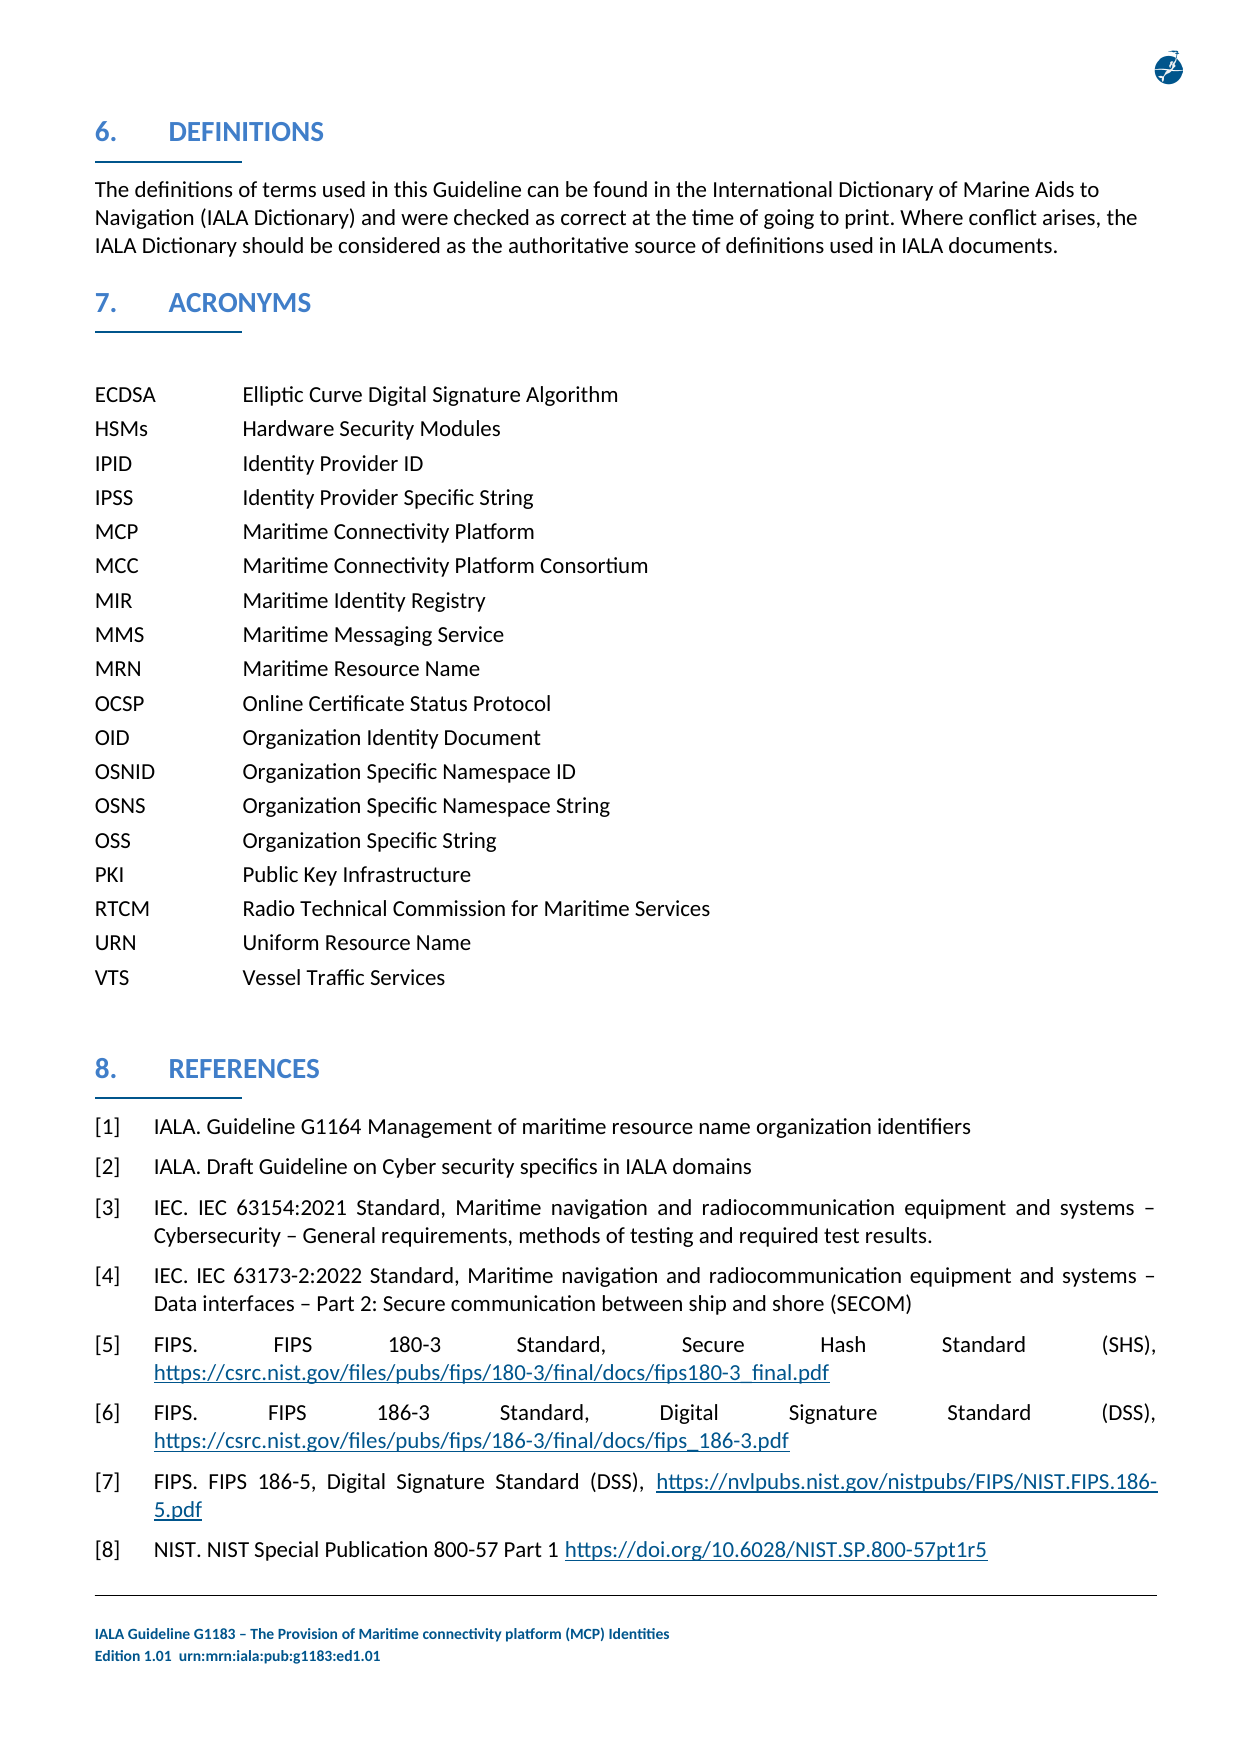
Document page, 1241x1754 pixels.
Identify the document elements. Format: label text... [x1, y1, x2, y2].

text VTS Vessel Traffic Services [94, 963, 1157, 991]
text IPID Identity Provider ID [94, 449, 1157, 477]
subtitle REFERENCES [94, 1050, 1157, 1086]
text OSNS Organization Specific Namespace String [94, 791, 1157, 819]
text FIPS. FIPS 186-5, Digital Signature Standard (DSS), https://nvlpubs.nist.gov/nistpubs/FIPS/NIST.FIPS.186-5.pdf [94, 1467, 1157, 1523]
picture [1123, 0, 1241, 119]
text URN Uniform Resource Name [94, 928, 1157, 957]
subtitle ACRONYMS [94, 284, 1157, 320]
text MMS Maritime Messaging Service [94, 620, 1157, 648]
text FIPS. FIPS 186-3 Standard, Digital Signature Standard (DSS), https://csrc.nist.gov/files/pubs/fips/186-3/final/docs/fips_186-3.pdf [94, 1398, 1157, 1454]
text IALA. Draft Guideline on Cyber security specifics in IALA domains [94, 1152, 1157, 1180]
text PKI Public Key Infrastructure [94, 860, 1157, 888]
text IEC. IEC 63154:2021 Standard, Maritime navigation and radiocommunication equipment and systems – Cybersecurity – General requirements, methods of testing and required test results. [94, 1193, 1157, 1249]
text OSNID Organization Specific Namespace ID [94, 757, 1157, 785]
text NIST. NIST Special Publication 800-57 Part 1 https://doi.org/10.6028/NIST.SP.800-57pt1r5 [94, 1536, 1157, 1563]
text HSMs Hardware Security Modules [94, 414, 1157, 442]
text OID Organization Identity Document [94, 723, 1157, 751]
text MCP Maritime Connectivity Platform [94, 517, 1157, 545]
text The definitions of terms used in this Guideline can be found in the International Dictionary of Marine Aids to Navigation (IALA Dictionary) and were checked as correct at the time of going to print. Where conflict arises, the IALA Dictionary should be considered as the authoritative source of definitions used in IALA documents. [94, 175, 1157, 259]
text IALA. Guideline G1164 Management of maritime resource name organization identifiers [94, 1112, 1157, 1140]
text ECDSA Elliptic Curve Digital Signature Algorithm [94, 380, 1157, 408]
text IEC. IEC 63173-2:2022 Standard, Maritime navigation and radiocommunication equipment and systems – Data interfaces – Part 2: Secure communication between ship and shore (SECOM) [94, 1261, 1157, 1317]
text OCSP Online Certificate Status Protocol [94, 689, 1157, 717]
text IPSS Identity Provider Specific String [94, 483, 1157, 511]
text MIR Maritime Identity Registry [94, 586, 1157, 614]
text MRN Maritime Resource Name [94, 654, 1157, 682]
subtitle DEFINITIONS [94, 113, 1157, 149]
text FIPS. FIPS 180-3 Standard, Secure Hash Standard (SHS), https://csrc.nist.gov/files/pubs/fips/180-3/final/docs/fips180-3_final.pdf [94, 1330, 1157, 1386]
text RTCM Radio Technical Commission for Maritime Services [94, 894, 1157, 922]
text OSS Organization Specific String [94, 826, 1157, 854]
text MCC Maritime Connectivity Platform Consortium [94, 552, 1157, 579]
